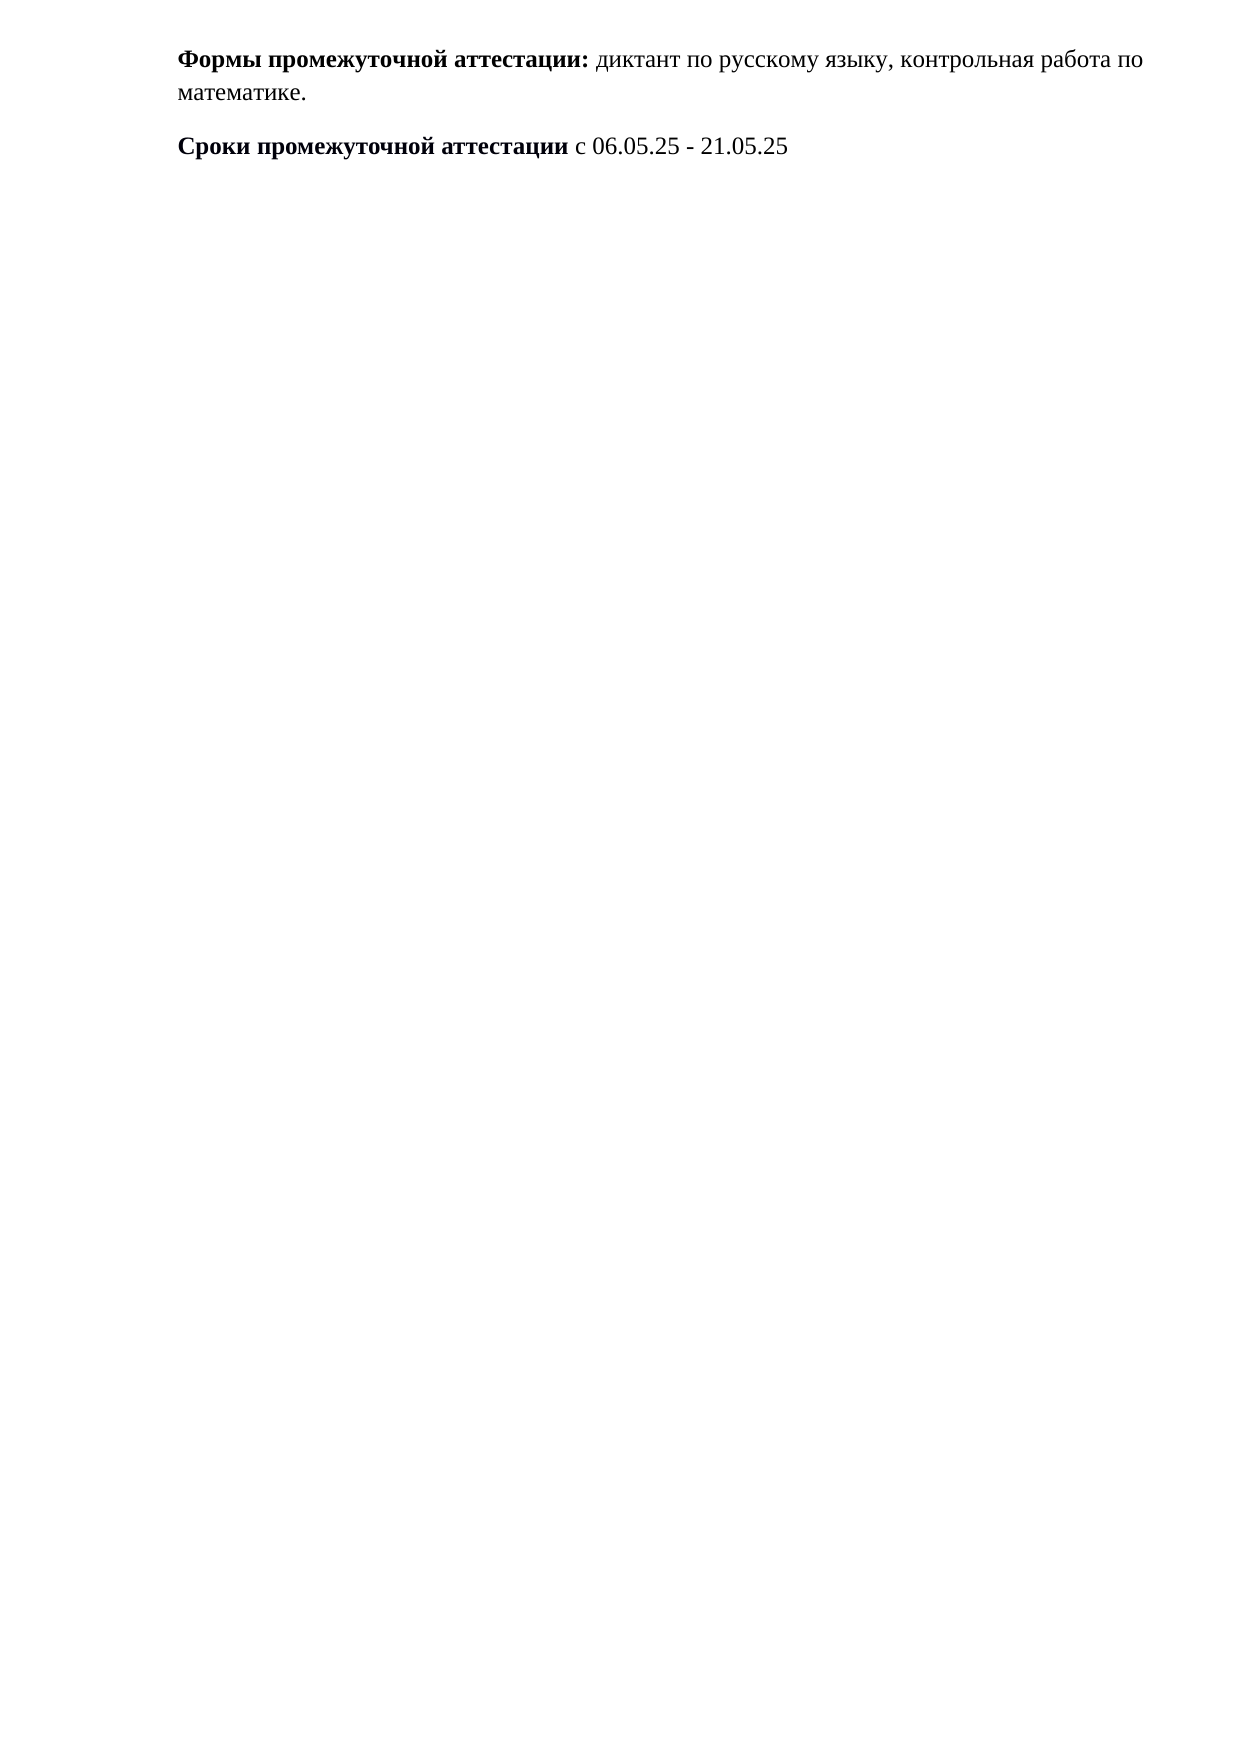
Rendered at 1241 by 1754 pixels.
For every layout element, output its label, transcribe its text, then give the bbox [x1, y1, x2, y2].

text Формы промежуточной аттестации: диктант по русскому языку, контрольная работа по математике. [177, 44, 1152, 106]
text Сроки промежуточной аттестации с 06.05.25 - 21.05.25 [177, 131, 1152, 160]
